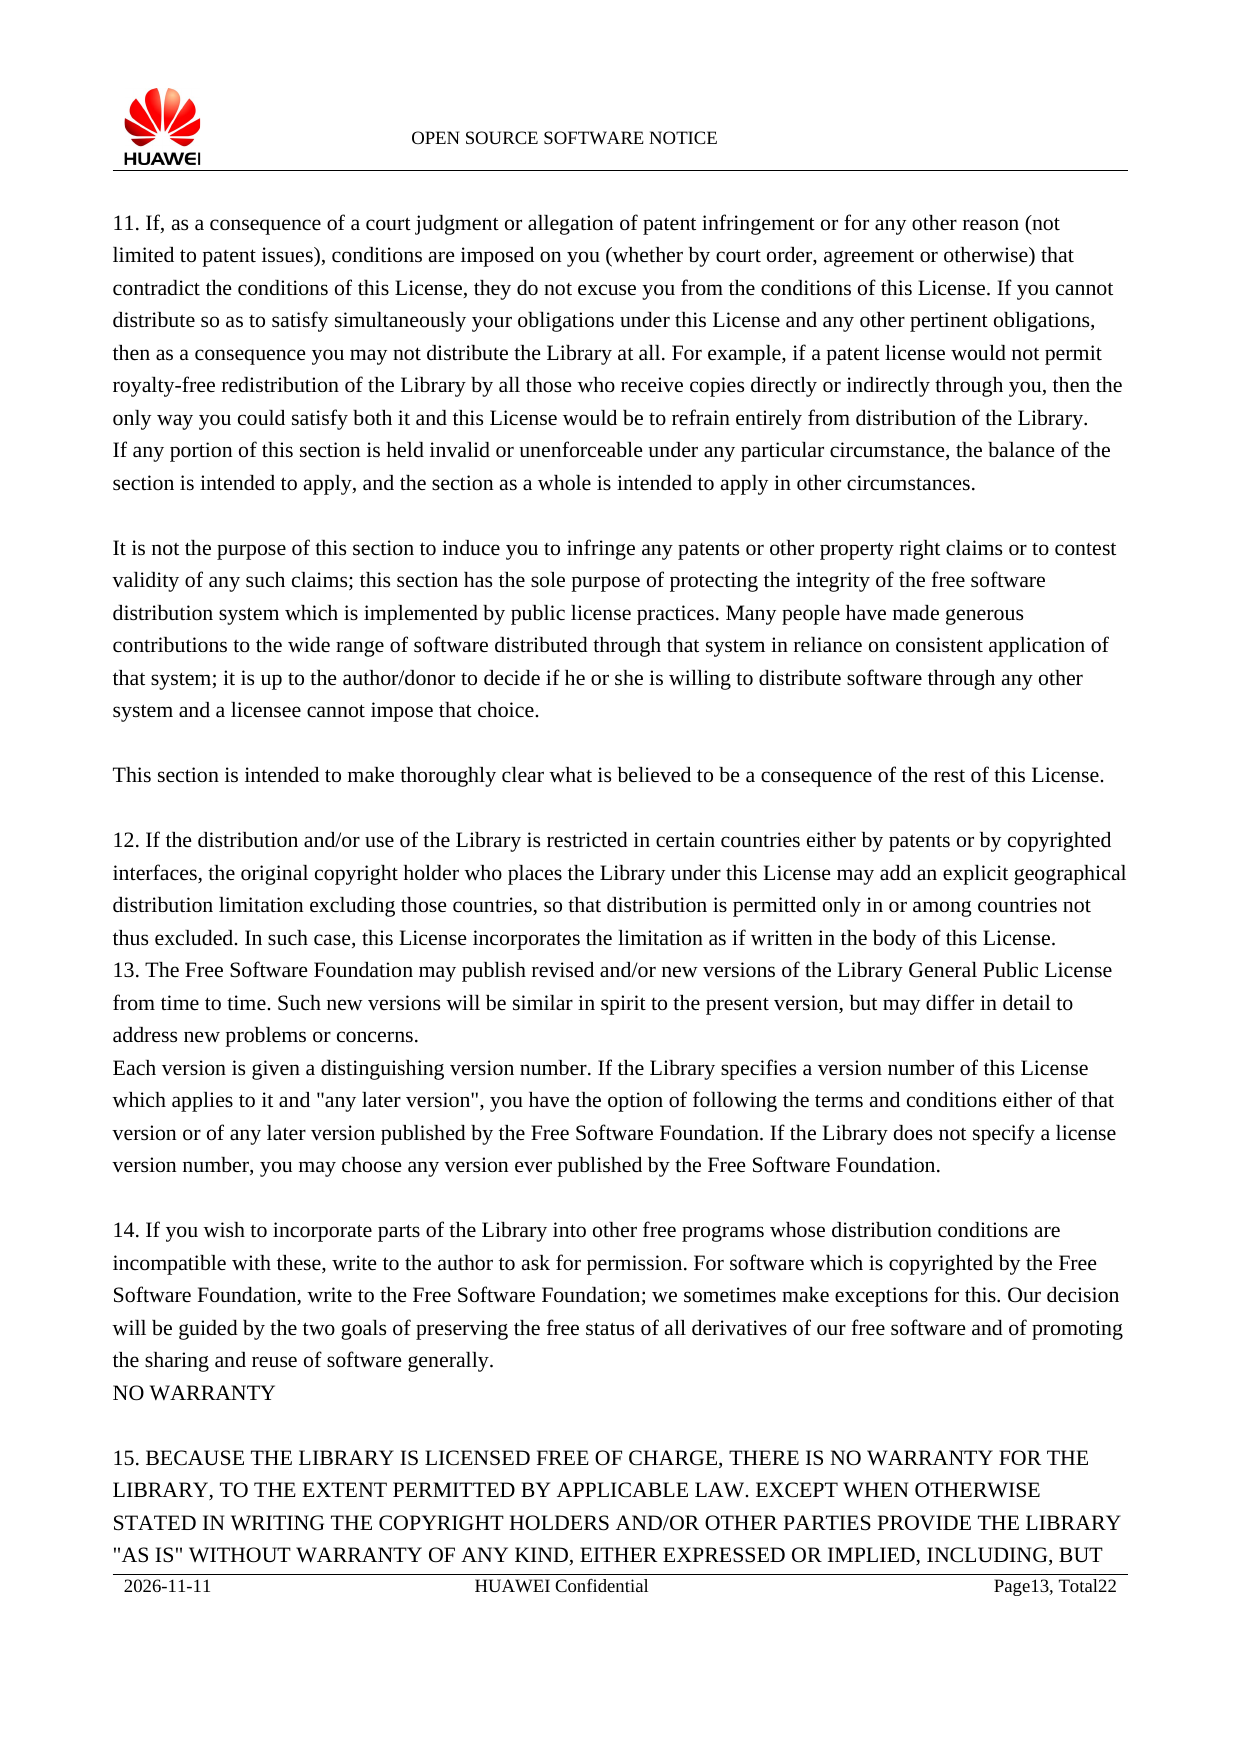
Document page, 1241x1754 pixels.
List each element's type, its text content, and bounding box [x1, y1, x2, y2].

picture [124, 88, 201, 165]
